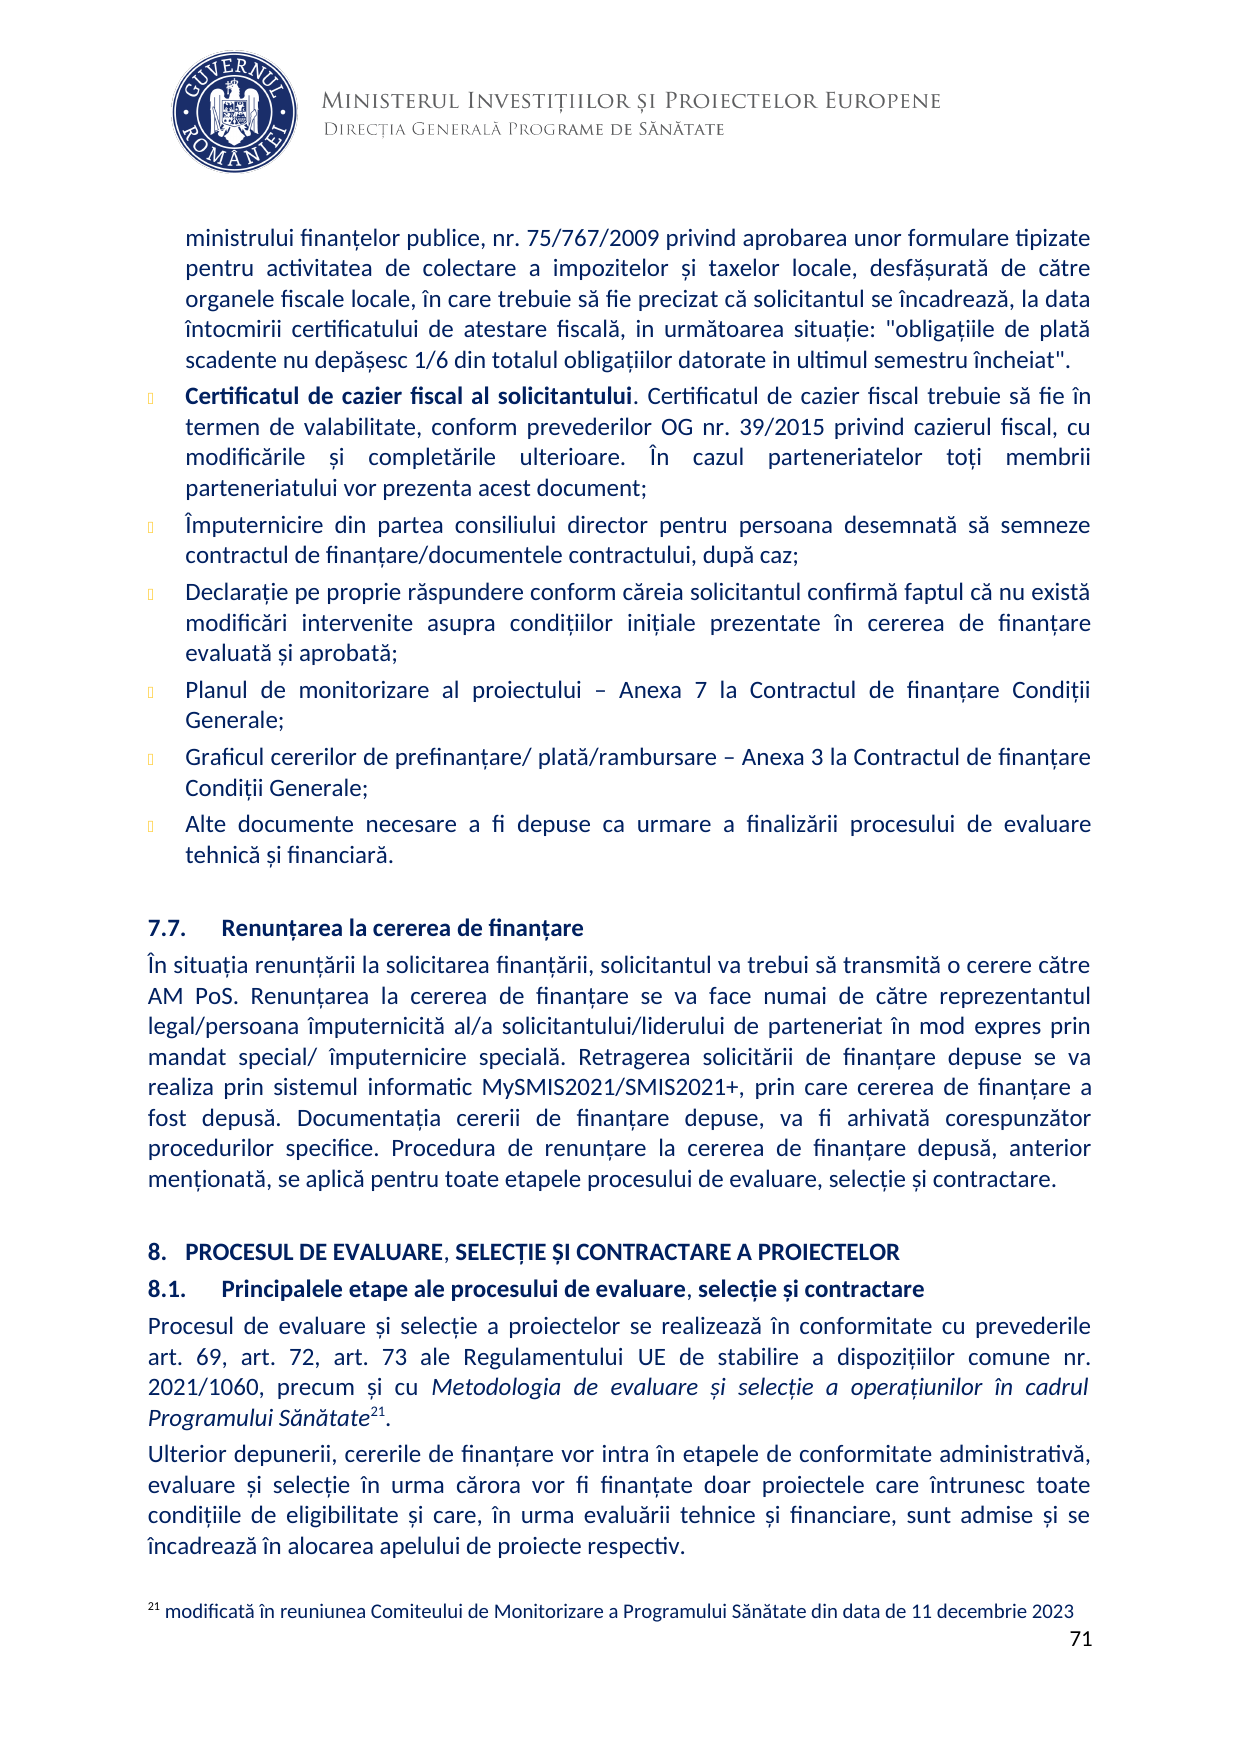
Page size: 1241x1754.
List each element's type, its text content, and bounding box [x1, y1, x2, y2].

list Principalele etape ale procesului de evaluare, selecție și contractare [148, 1273, 1092, 1304]
list Împuternicire din partea consiliului director pentru persoana desemnată să semneze contractul de finanțare/documentele contractului, după caz; [148, 509, 1092, 570]
list Certificatul de cazier fiscal al solicitantului. Certificatul de cazier fiscal trebuie să fie în termen de valabilitate, conform prevederilor OG nr. 39/2015 privind cazierul fiscal, cu modificările și completările ulterioare. În cazul parteneriatelor toți membrii parteneriatului vor prezenta acest document; [148, 381, 1092, 503]
text Procesul de evaluare și selecție a proiectelor se realizează în conformitate cu prevederile art. 69, art. 72, art. 73 ale Regulamentului UE de stabilire a dispozițiilor comune nr. 2021/1060, precum și cu Metodologia de evaluare și selecție a operațiunilor în cadrul Programului Sănătate. [148, 1310, 1092, 1432]
list Declarație pe proprie răspundere conform căreia solicitantul confirmă faptul că nu există modificări intervenite asupra condițiilor inițiale prezentate în cererea de finanțare evaluată și aprobată; [148, 576, 1092, 668]
text Ulterior depunerii, cererile de finanțare vor intra în etapele de conformitate administrativă, evaluare și selecție în urma cărora vor fi finanțate doar proiectele care întrunesc toate condițiile de eligibilitate și care, în urma evaluării tehnice și financiare, sunt admise și se încadrează în alocarea apelului de proiecte respectiv. [148, 1438, 1092, 1561]
list Alte documente necesare a fi depuse ca urmare a finalizării procesului de evaluare tehnică și financiară. [148, 808, 1092, 869]
list Planul de monitorizare al proiectului – Anexa 7 la Contractul de finanțare Condiții Generale; [148, 674, 1092, 735]
list Renunțarea la cererea de finanțare [148, 913, 1092, 943]
text În situația renunțării la solicitarea finanțării, solicitantul va trebui să transmită o cerere către AM PoS. Renunțarea la cererea de finanțare se va face numai de către reprezentantul legal/persoana împuternicită al/a solicitantului/liderului de parteneriat în mod expres prin mandat special/ împuternicire specială. Retragerea solicitării de finanțare depuse se va realiza prin sistemul informatic MySMIS2021/SMIS2021+, prin care cererea de finanțare a fost depusă. Documentația cererii de finanțare depuse, va fi arhivată corespunzător procedurilor specifice. Procedura de renunțare la cererea de finanțare depusă, anterior menționată, se aplică pentru toate etapele procesului de evaluare, selecție și contractare. [148, 949, 1092, 1193]
list Graficul cererilor de prefinanțare/ plată/rambursare – Anexa 3 la Contractul de finanțare Condiții Generale; [148, 741, 1092, 802]
list PROCESUL DE EVALUARE, SELECȚIE ȘI CONTRACTARE A PROIECTELOR [148, 1237, 1092, 1267]
picture [147, 29, 963, 194]
